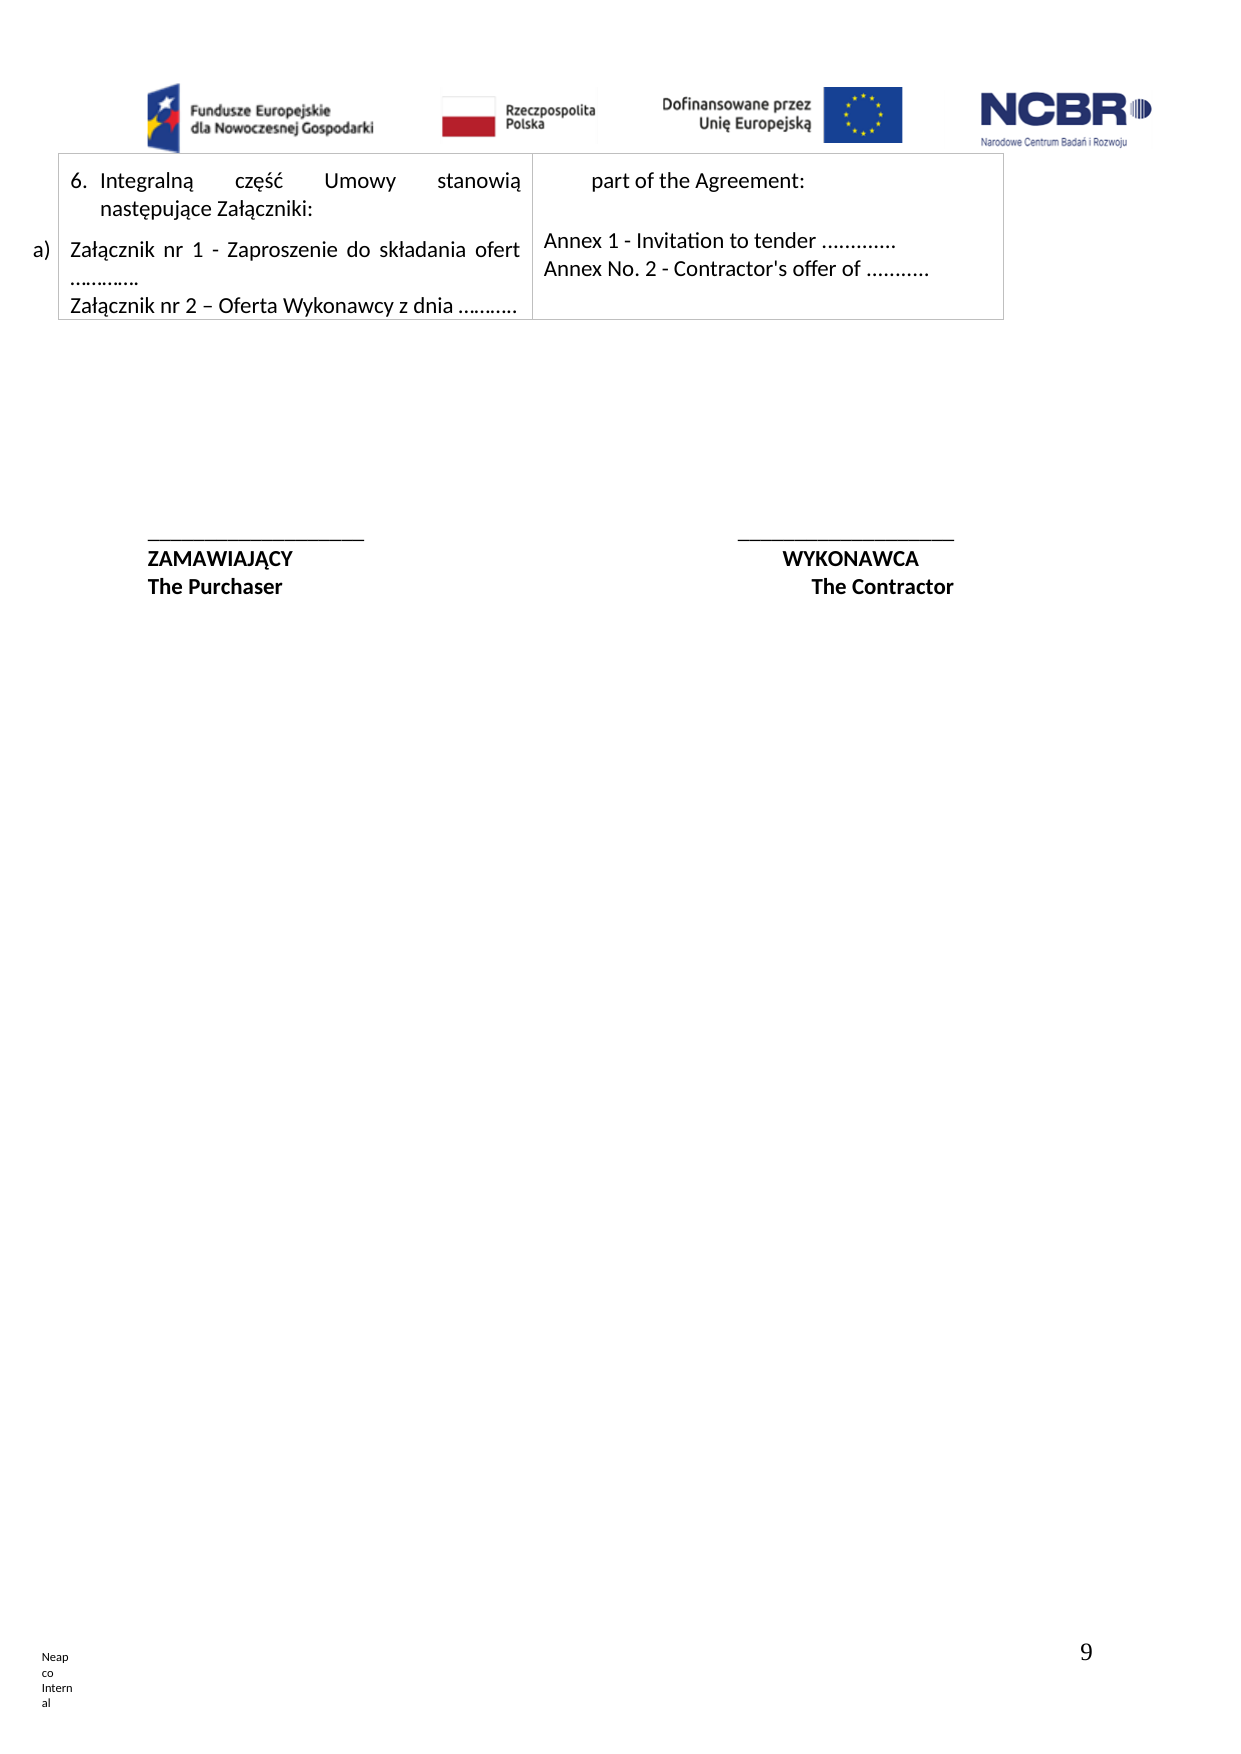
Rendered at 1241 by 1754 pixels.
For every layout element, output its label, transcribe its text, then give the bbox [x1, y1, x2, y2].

text The Purchaser The Contractor [148, 572, 1093, 600]
picture [147, 82, 375, 153]
picture [943, 90, 1153, 149]
text ___________________ ___________________ [148, 516, 1093, 544]
picture [663, 87, 903, 143]
picture [406, 87, 632, 144]
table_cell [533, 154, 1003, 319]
text ZAMAWIAJĄCY WYKONAWCA [148, 544, 1093, 572]
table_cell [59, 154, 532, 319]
